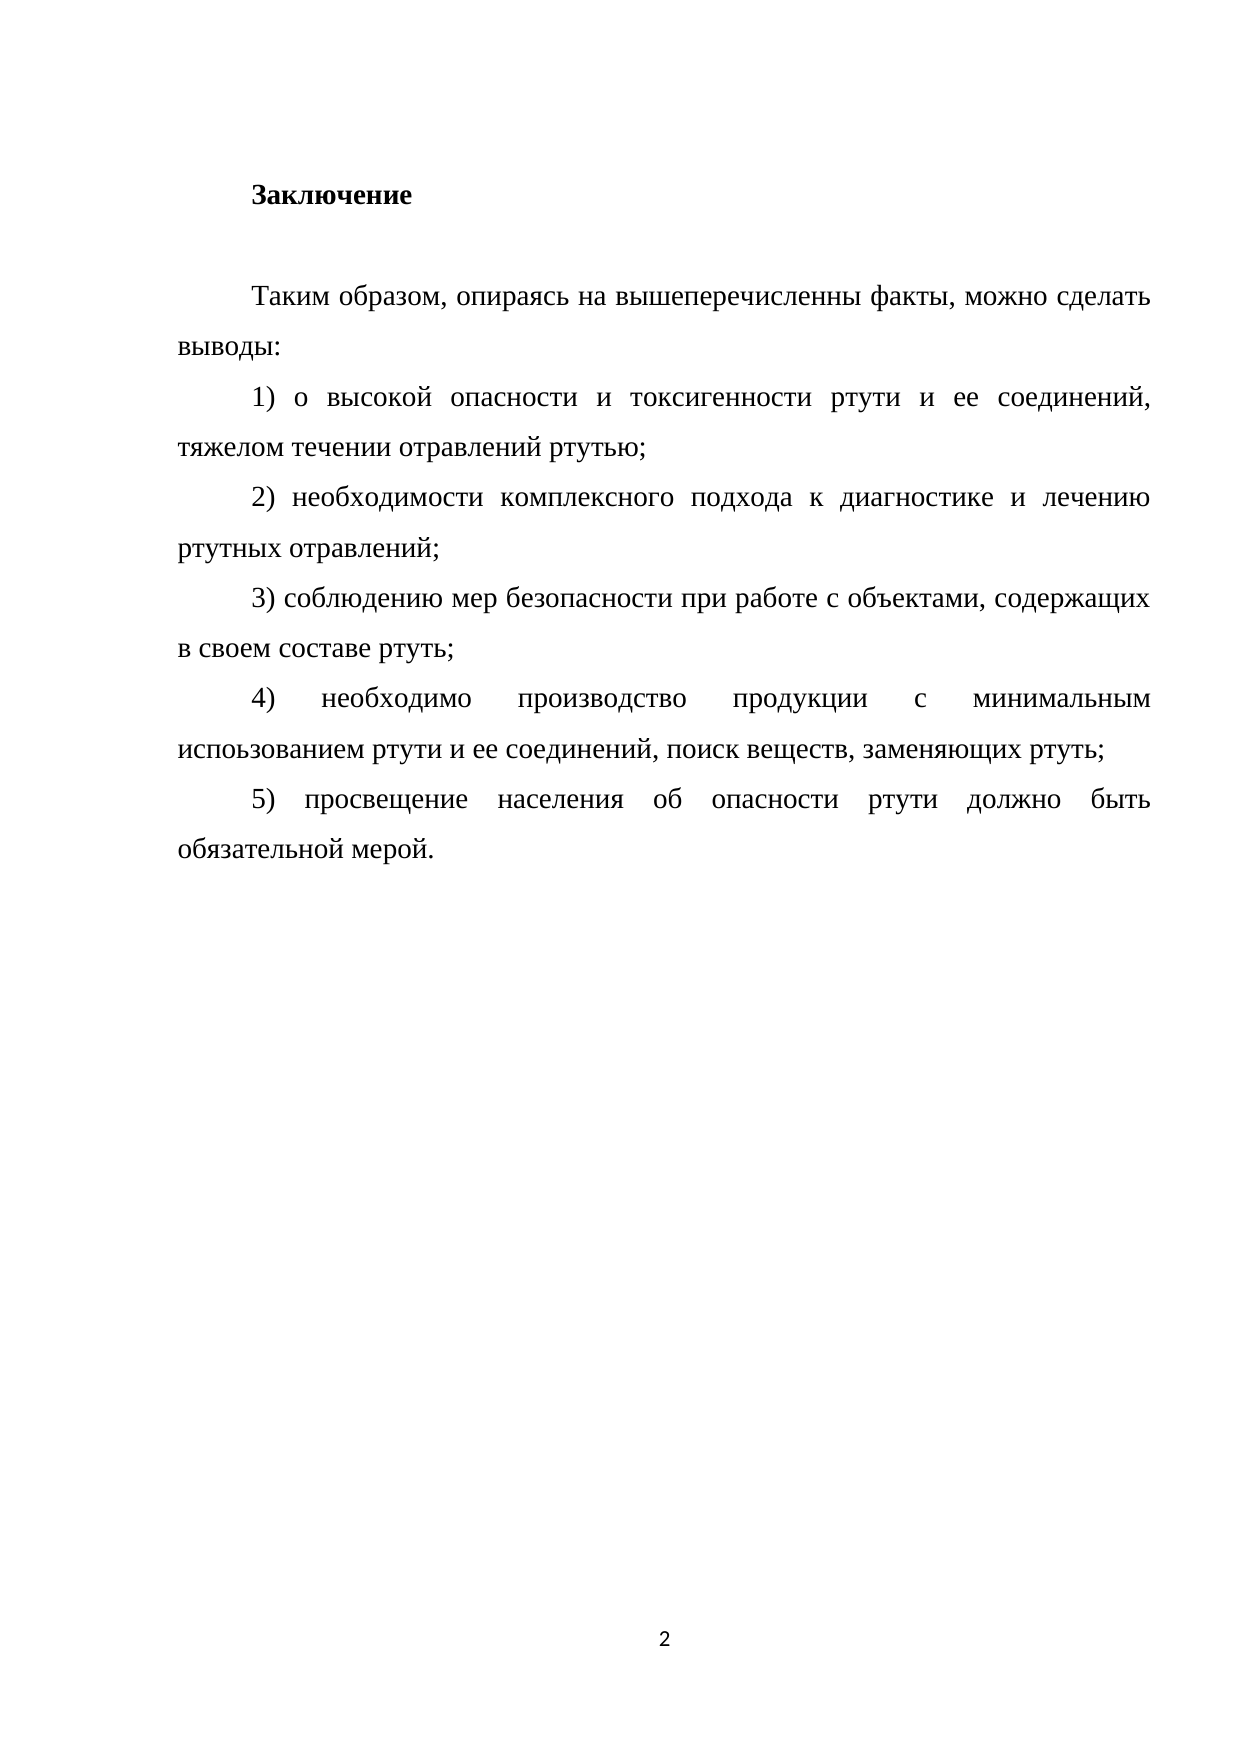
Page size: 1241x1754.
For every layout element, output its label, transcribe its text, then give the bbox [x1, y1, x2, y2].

text 4) необходимо производство продукции с минимальным испоьзованием ртути и ее соединений, поиск веществ, заменяющих ртуть; [177, 681, 1152, 764]
text Таким образом, опираясь на вышеперечисленны факты, можно сделать выводы: [177, 278, 1152, 362]
text 3) соблюдению мер безопасности при работе с объектами, содержащих в своем составе ртуть; [177, 580, 1152, 664]
text 2) необходимости комплексного подхода к диагностике и лечению ртутных отравлений; [177, 479, 1152, 563]
text 5) просвещение населения об опасности ртути должно быть обязательной мерой. [177, 781, 1152, 865]
text 1) о высокой опасности и токсигенности ртути и ее соединений, тяжелом течении отравлений ртутью; [177, 379, 1152, 463]
text Заключение [177, 177, 1152, 211]
